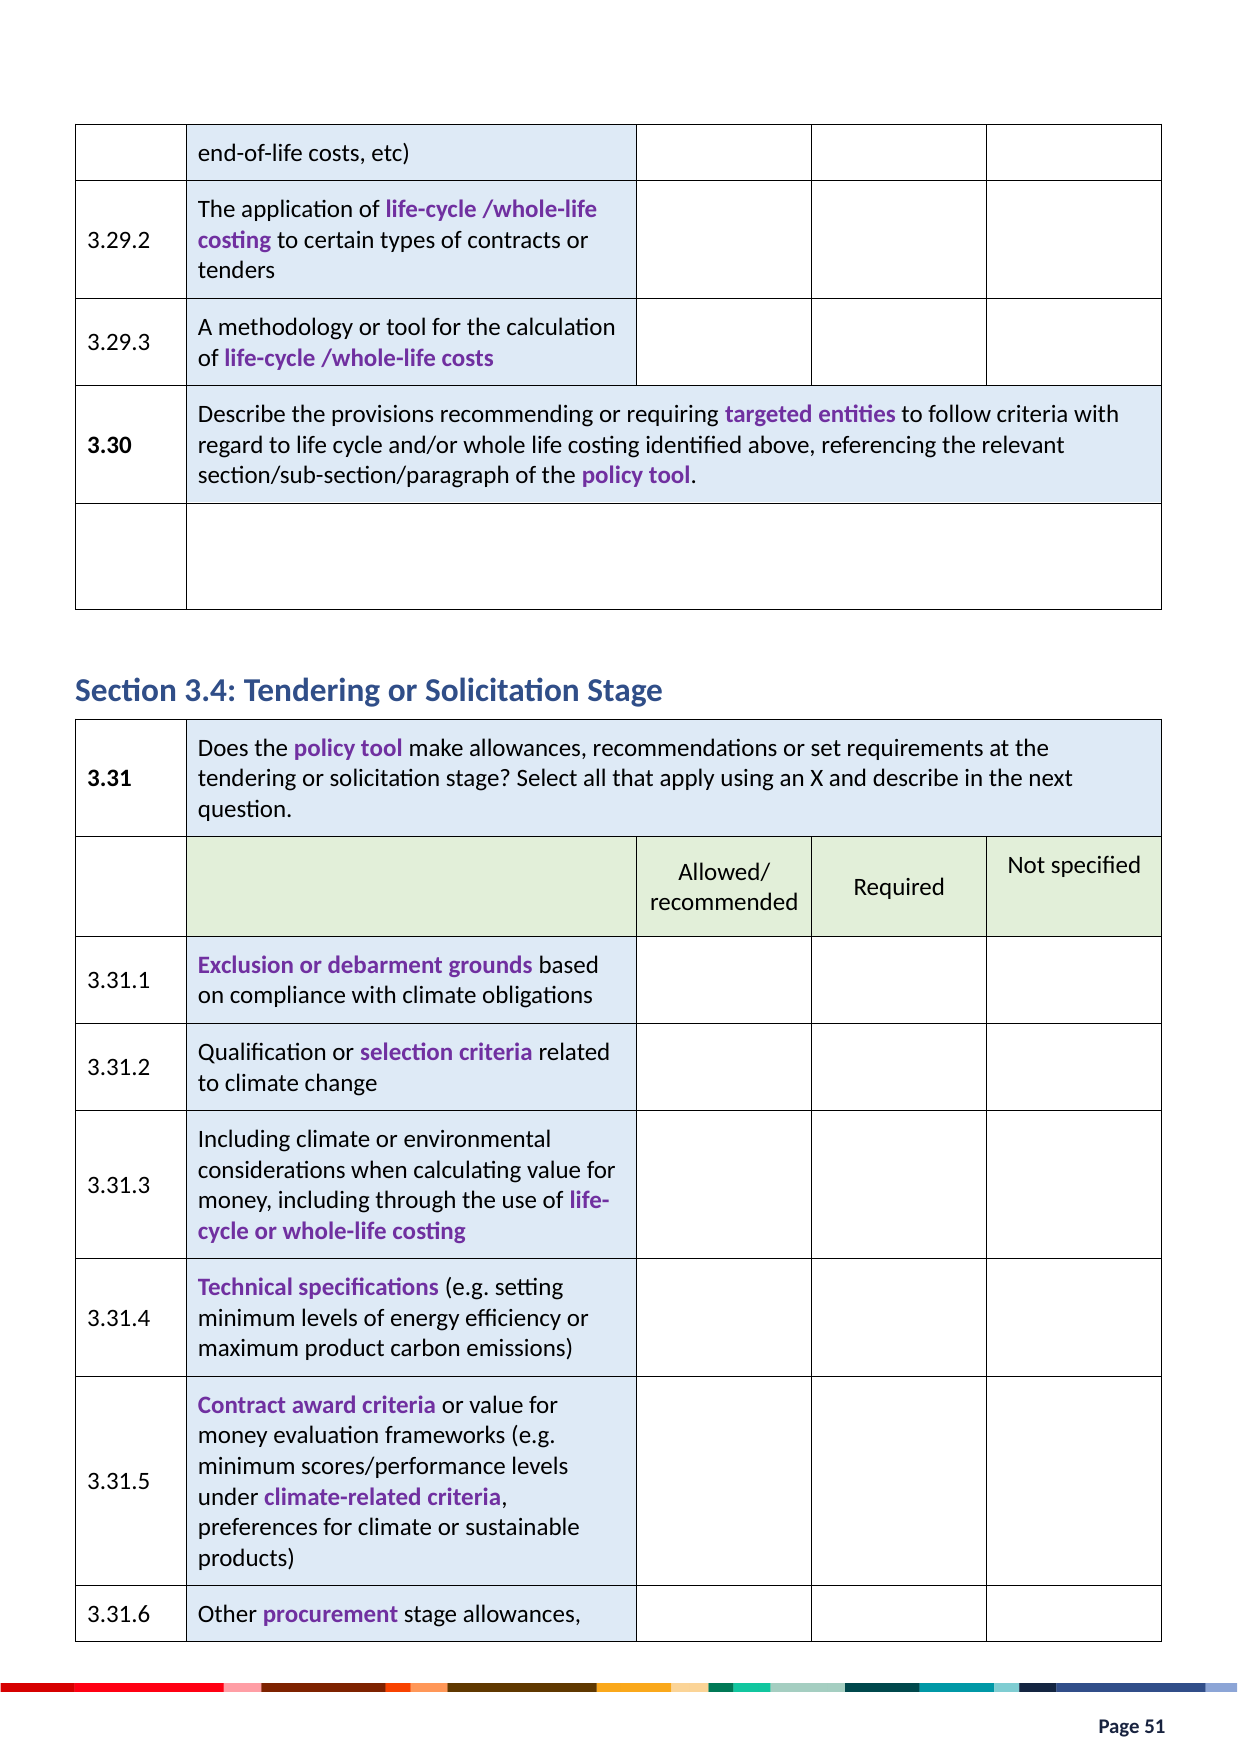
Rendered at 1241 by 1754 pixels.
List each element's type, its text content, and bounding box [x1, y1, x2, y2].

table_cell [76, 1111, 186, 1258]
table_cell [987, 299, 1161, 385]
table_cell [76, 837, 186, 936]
subtitle Section 3.4: Tendering or Solicitation Stage [75, 669, 1165, 710]
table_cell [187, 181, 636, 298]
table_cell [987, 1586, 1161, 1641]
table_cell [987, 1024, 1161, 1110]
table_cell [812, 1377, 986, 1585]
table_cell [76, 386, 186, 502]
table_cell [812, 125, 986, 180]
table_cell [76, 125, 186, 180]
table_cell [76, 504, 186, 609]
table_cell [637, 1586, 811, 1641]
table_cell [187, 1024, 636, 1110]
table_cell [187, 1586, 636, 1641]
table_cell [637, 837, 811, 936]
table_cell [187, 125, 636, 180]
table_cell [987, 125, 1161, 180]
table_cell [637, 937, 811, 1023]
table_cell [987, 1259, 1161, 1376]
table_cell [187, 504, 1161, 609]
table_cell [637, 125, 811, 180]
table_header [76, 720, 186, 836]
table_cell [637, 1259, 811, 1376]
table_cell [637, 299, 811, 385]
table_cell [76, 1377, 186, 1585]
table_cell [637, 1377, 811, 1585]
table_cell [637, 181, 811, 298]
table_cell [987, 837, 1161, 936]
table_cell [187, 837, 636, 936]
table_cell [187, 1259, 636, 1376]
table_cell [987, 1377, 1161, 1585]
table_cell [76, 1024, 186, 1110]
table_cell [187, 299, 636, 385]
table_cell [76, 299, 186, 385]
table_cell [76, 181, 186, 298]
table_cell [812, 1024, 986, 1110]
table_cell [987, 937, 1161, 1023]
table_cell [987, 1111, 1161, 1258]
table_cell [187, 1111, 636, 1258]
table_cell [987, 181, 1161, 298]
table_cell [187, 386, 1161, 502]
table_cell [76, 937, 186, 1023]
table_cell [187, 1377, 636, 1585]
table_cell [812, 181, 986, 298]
picture [0, 1683, 1236, 1692]
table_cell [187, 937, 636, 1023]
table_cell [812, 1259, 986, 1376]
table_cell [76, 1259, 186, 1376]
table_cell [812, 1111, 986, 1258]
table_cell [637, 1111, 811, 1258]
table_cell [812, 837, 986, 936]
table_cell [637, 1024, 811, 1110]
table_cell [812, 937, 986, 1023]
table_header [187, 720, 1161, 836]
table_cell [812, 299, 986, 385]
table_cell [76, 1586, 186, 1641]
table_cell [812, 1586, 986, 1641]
